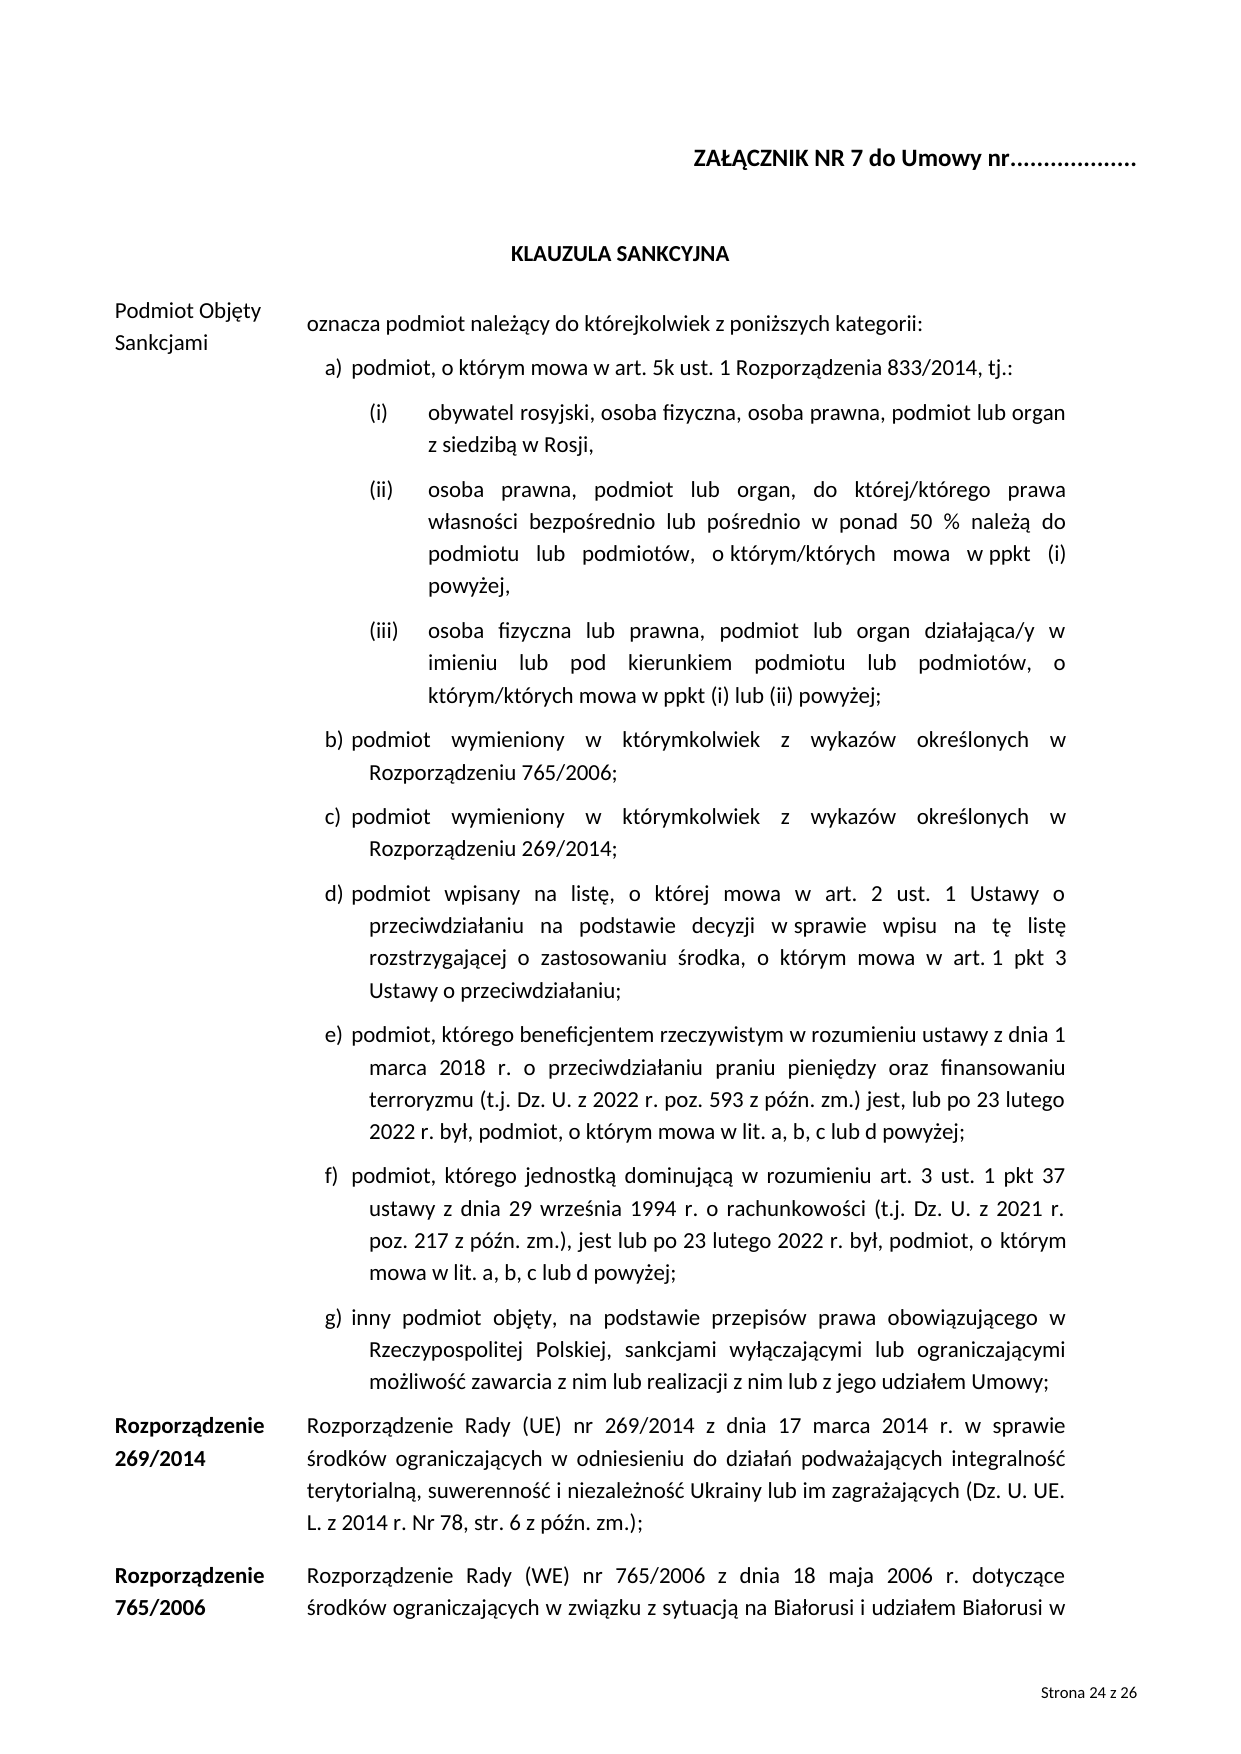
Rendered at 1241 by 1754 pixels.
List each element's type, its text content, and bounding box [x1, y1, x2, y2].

table_cell Rozporządzenie Rady (UE) nr 269/2014 z dnia 17 marca 2014 r. w sprawie środków ograniczających w odniesieniu do działań podważających integralność terytorialną, suwerenność i niezależność Ukrainy lub im zagrażających (Dz. U. UE. L. z 2014 r. Nr 78, str. 6 z późn. zm.); [295, 1412, 1078, 1561]
text ZAŁĄCZNIK NR 7 do Umowy nr................... [103, 142, 1137, 172]
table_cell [295, 1561, 1078, 1621]
table_header oznacza podmiot należący do którejkolwiek z poniższych kategorii: podmiot, o którym mowa w art. 5k ust. 1 Rozporządzenia 833/2014, tj.: obywatel rosyjski, osoba fizyczna, osoba prawna, podmiot lub organ z siedzibą w Rosji, osoba prawna, podmiot lub organ, do której/którego prawa własności bezpośrednio lub pośrednio w ponad 50 % należą do podmiotu lub podmiotów, o którym/których mowa w ppkt (i) powyżej, osoba fizyczna lub prawna, podmiot lub organ działająca/y w imieniu lub pod kierunkiem podmiotu lub podmiotów, o którym/których mowa w ppkt (i) lub (ii) powyżej; podmiot wymieniony w którymkolwiek z wykazów określonych w Rozporządzeniu 765/2006; podmiot wymieniony w którymkolwiek z wykazów określonych w Rozporządzeniu 269/2014; podmiot wpisany na listę, o której mowa w art. 2 ust. 1 Ustawy o przeciwdziałaniu na podstawie decyzji w sprawie wpisu na tę listę rozstrzygającej o zastosowaniu środka, o którym mowa w art. 1 pkt 3 Ustawy o przeciwdziałaniu; podmiot, którego beneficjentem rzeczywistym w rozumieniu ustawy z dnia 1 marca 2018 r. o przeciwdziałaniu praniu pieniędzy oraz finansowaniu terroryzmu (t.j. Dz. U. z 2022 r. poz. 593 z późn. zm.) jest, lub po 23 lutego 2022 r. był, podmiot, o którym mowa w lit. a, b, c lub d powyżej; podmiot, którego jednostką dominującą w rozumieniu art. 3 ust. 1 pkt 37 ustawy z dnia 29 września 1994 r. o rachunkowości (t.j. Dz. U. z 2021 r. poz. 217 z późn. zm.), jest lub po 23 lutego 2022 r. był, podmiot, o którym mowa w lit. a, b, c lub d powyżej; inny podmiot objęty, na podstawie przepisów prawa obowiązującego w Rzeczypospolitej Polskiej, sankcjami wyłączającymi lub ograniczającymi możliwość zawarcia z nim lub realizacji z nim lub z jego udziałem Umowy; [295, 296, 1078, 1412]
list KLAUZULA SANKCYJNA [103, 239, 1137, 267]
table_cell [103, 1561, 295, 1621]
table_cell Rozporządzenie 269/2014 [103, 1412, 295, 1561]
table_header Podmiot Objęty Sankcjami [103, 296, 295, 1412]
